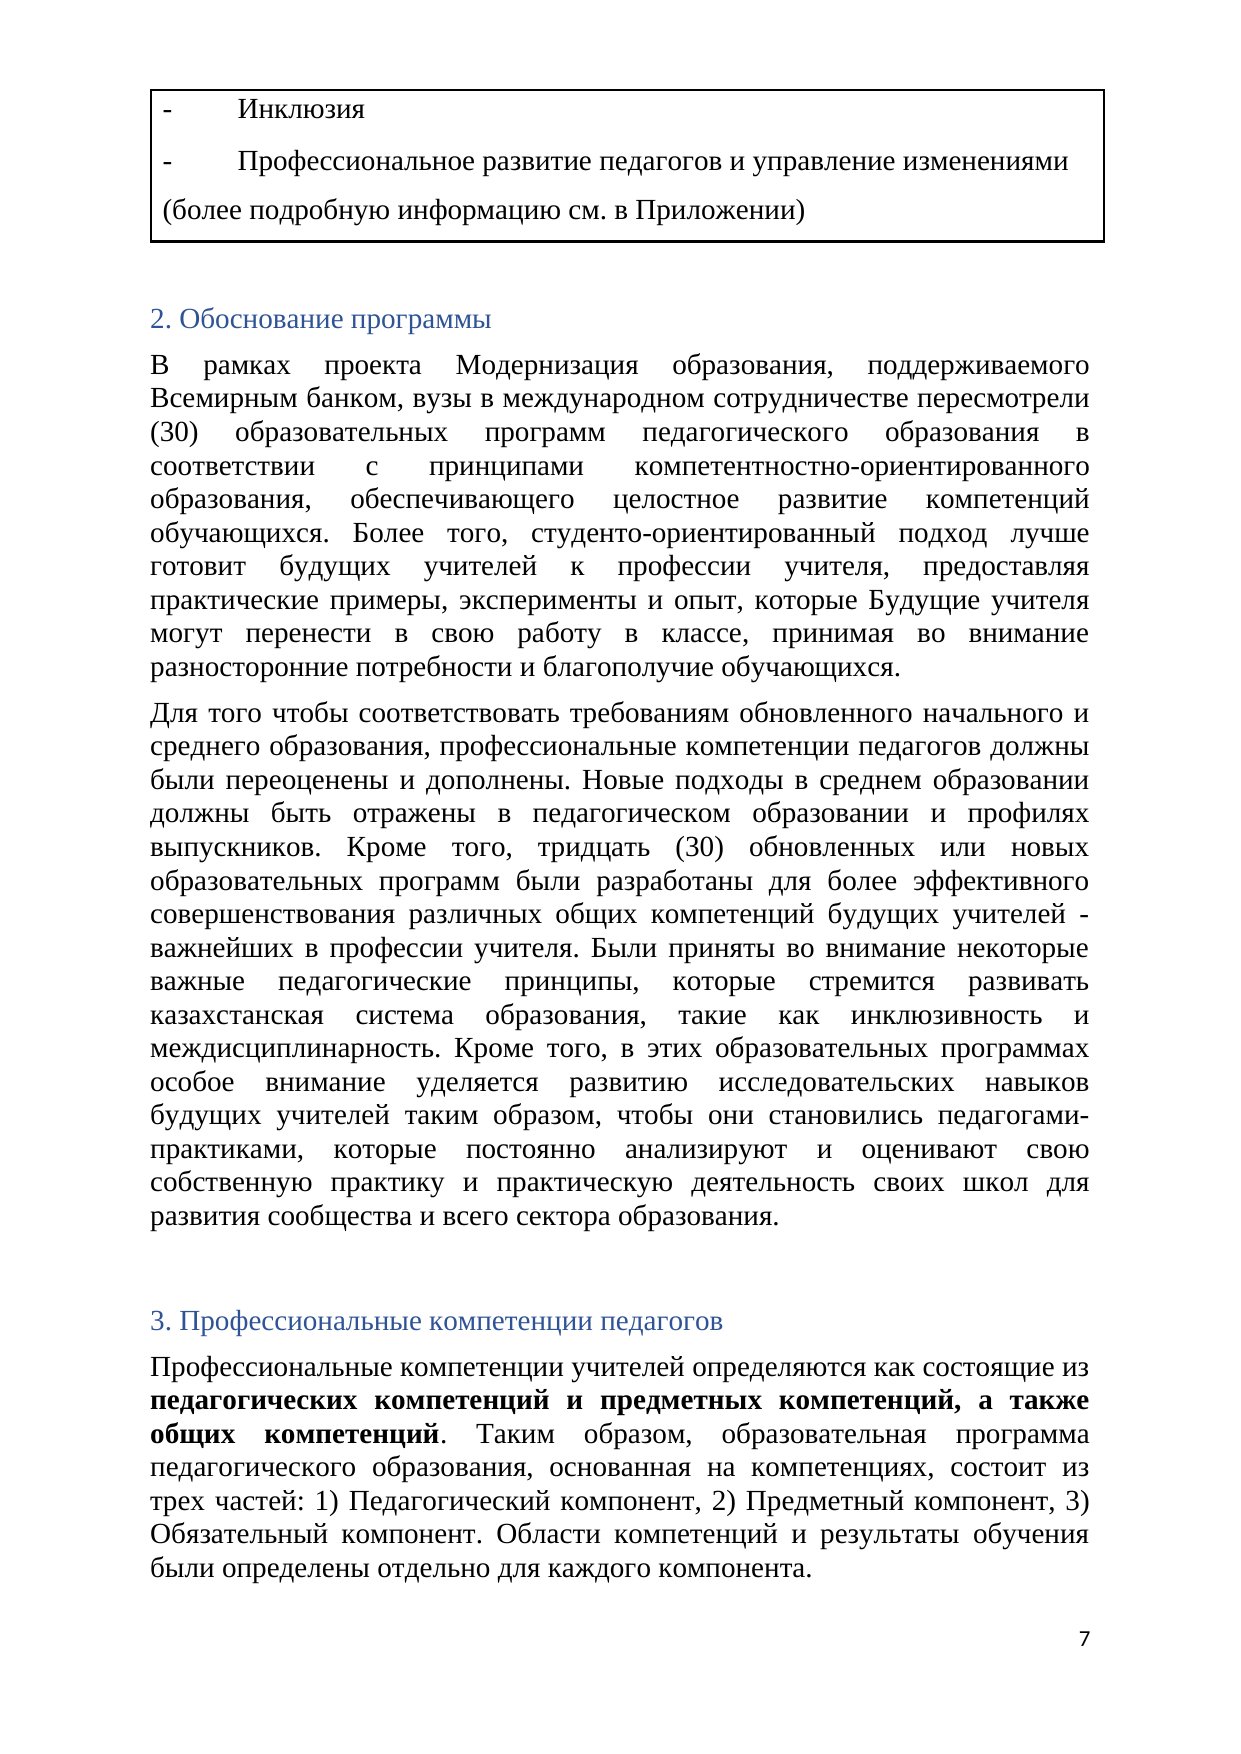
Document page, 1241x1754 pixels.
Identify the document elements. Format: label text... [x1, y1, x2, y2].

text Профессиональные компетенции учителей определяются как состоящие из педагогических компетенций и предметных компетенций, а также общих компетенций. Таким образом, образовательная программа педагогического образования, основанная на компетенциях, состоит из трех частей: 1) Педагогический компонент, 2) Предметный компонент, 3) Обязательный компонент. Области компетенций и результаты обучения были определены отдельно для каждого компонента. [150, 1349, 1090, 1583]
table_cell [152, 91, 1103, 240]
subtitle 2. Обоснование программы [150, 301, 1090, 334]
subtitle 3. Профессиональные компетенции педагогов [150, 1303, 1090, 1336]
text В рамках проекта Модернизация образования, поддерживаемого Всемирным банком, вузы в международном сотрудничестве пересмотрели (30) образовательных программ педагогического образования в соответствии с принципами компетентностно-ориентированного образования, обеспечивающего целостное развитие компетенций обучающихся. Более того, студенто-ориентированный подход лучше готовит будущих учителей к профессии учителя, предоставляя практические примеры, эксперименты и опыт, которые Будущие учителя могут перенести в свою работу в классе, принимая во внимание разносторонние потребности и благополучие обучающихся. [150, 347, 1090, 682]
text Для того чтобы соответствовать требованиям обновленного начального и среднего образования, профессиональные компетенции педагогов должны были переоценены и дополнены. Новые подходы в среднем образовании должны быть отражены в педагогическом образовании и профилях выпускников. Кроме того, тридцать (30) обновленных или новых образовательных программ были разработаны для более эффективного совершенствования различных общих компетенций будущих учителей - важнейших в профессии учителя. Были приняты во внимание некоторые важные педагогические принципы, которые стремится развивать казахстанская система образования, такие как инклюзивность и междисциплинарность. Кроме того, в этих образовательных программах особое внимание уделяется развитию исследовательских навыков будущих учителей таким образом, чтобы они становились педагогами-практиками, которые постоянно анализируют и оценивают свою собственную практику и практическую деятельность своих школ для развития сообщества и всего сектора образования. [150, 695, 1090, 1232]
